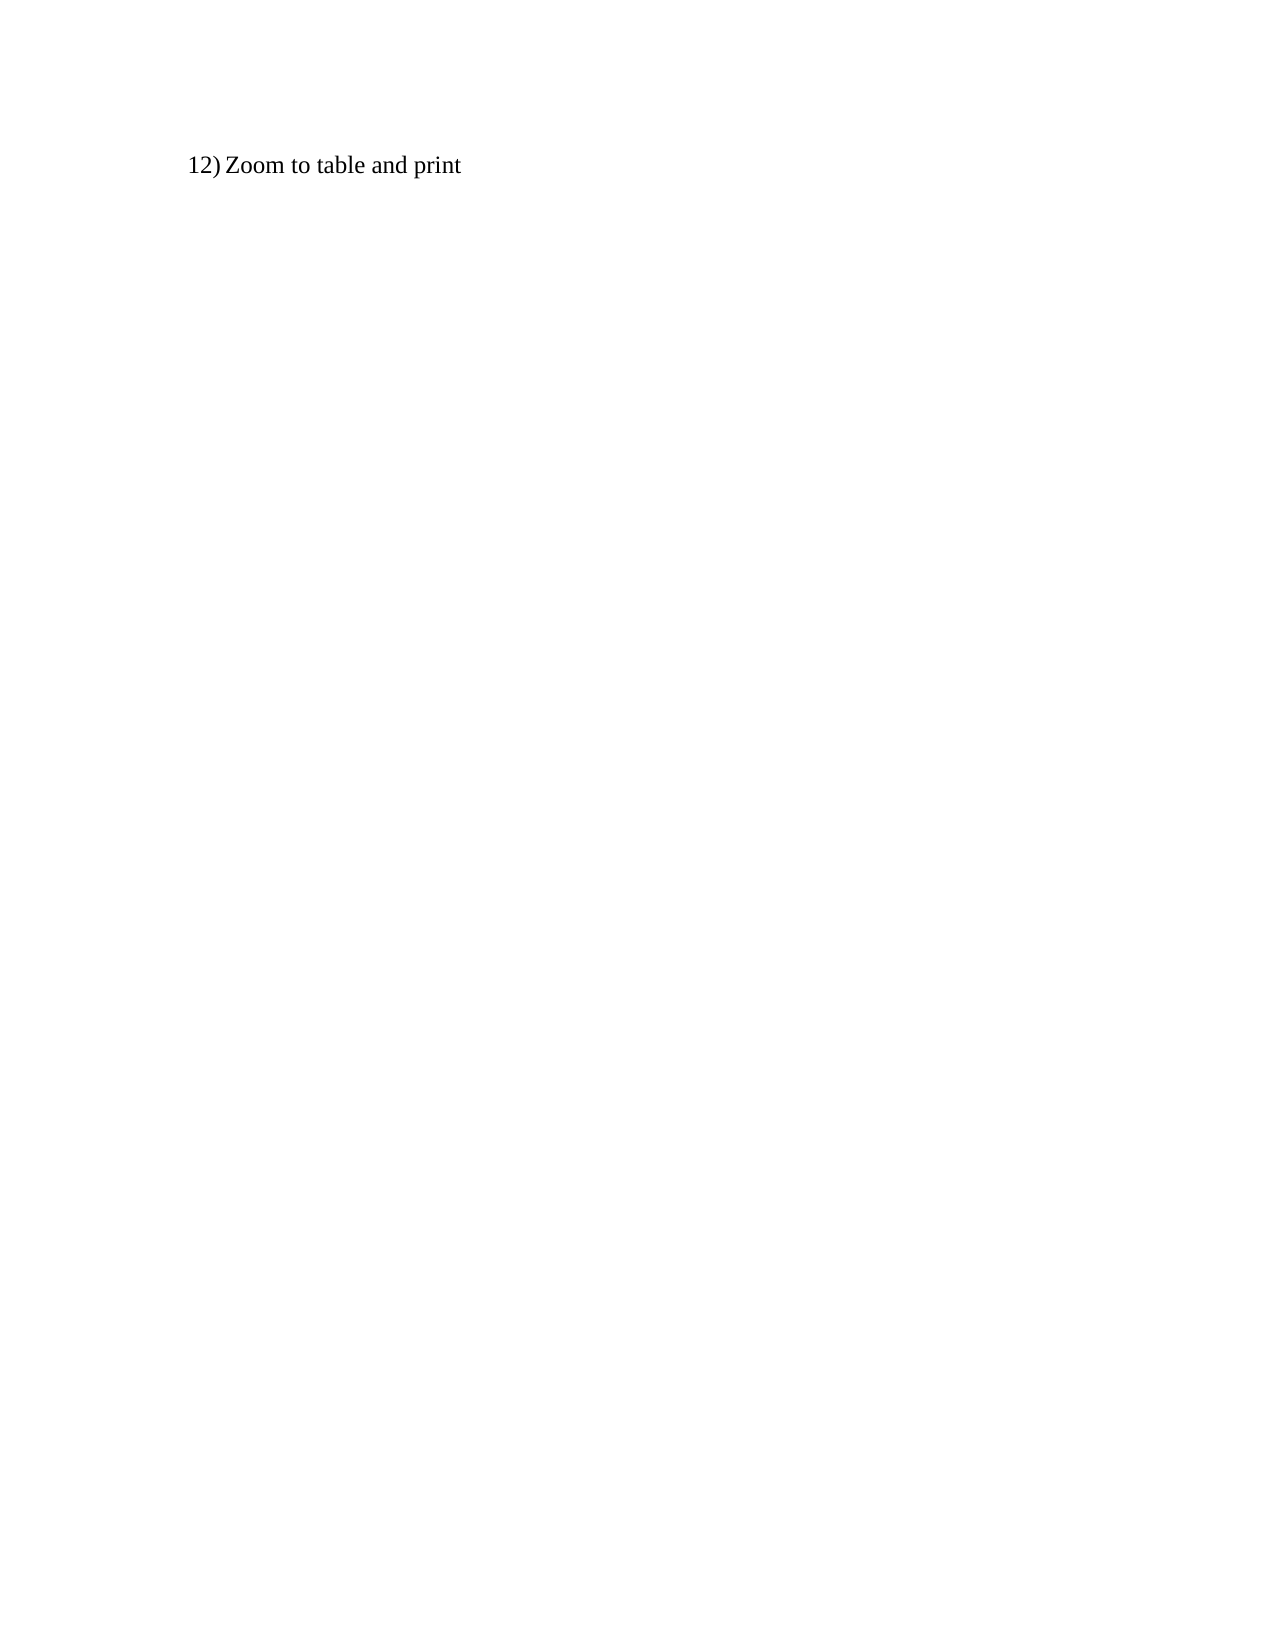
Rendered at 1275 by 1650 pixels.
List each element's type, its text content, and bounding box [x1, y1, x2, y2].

list Zoom to table and print [187, 150, 1125, 179]
